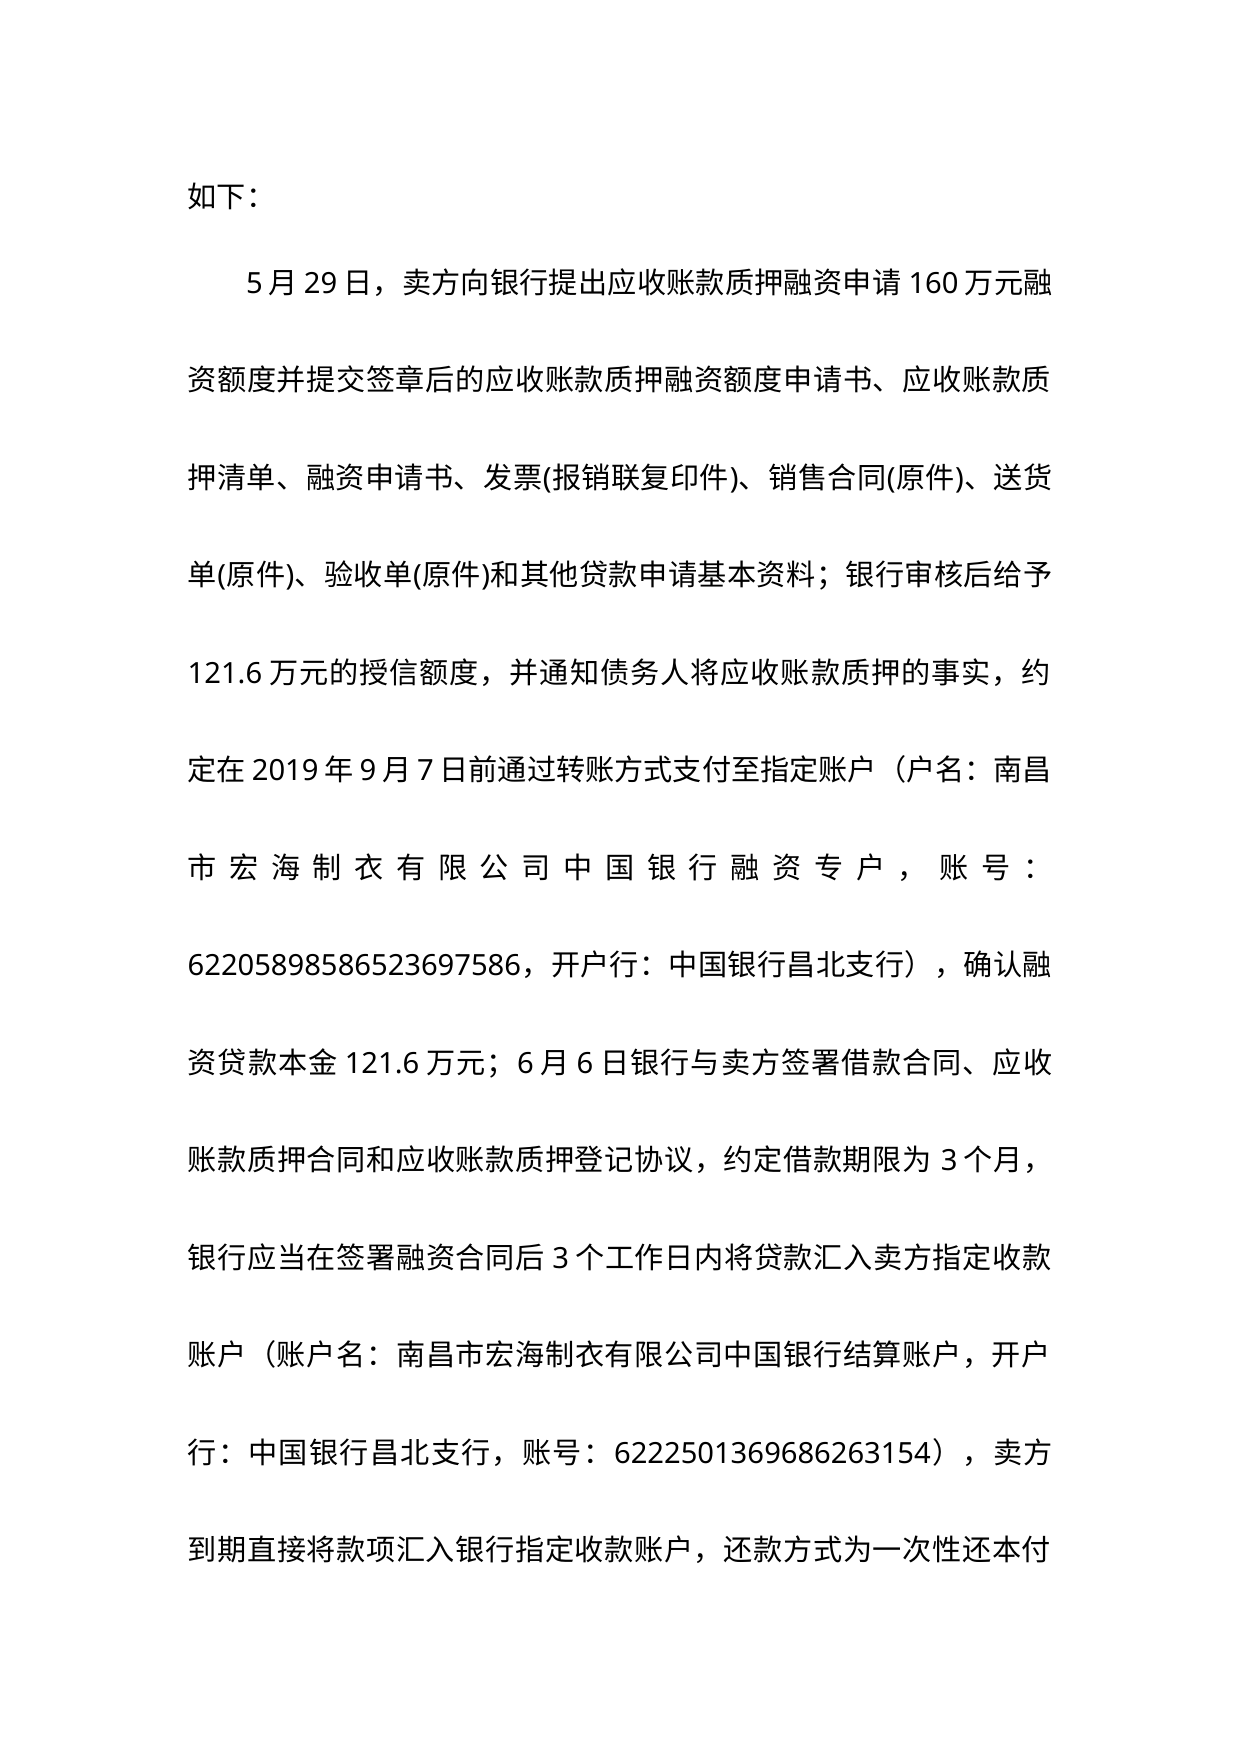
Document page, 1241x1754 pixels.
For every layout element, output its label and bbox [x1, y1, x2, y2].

text [187, 162, 1053, 227]
text [187, 248, 1053, 1581]
